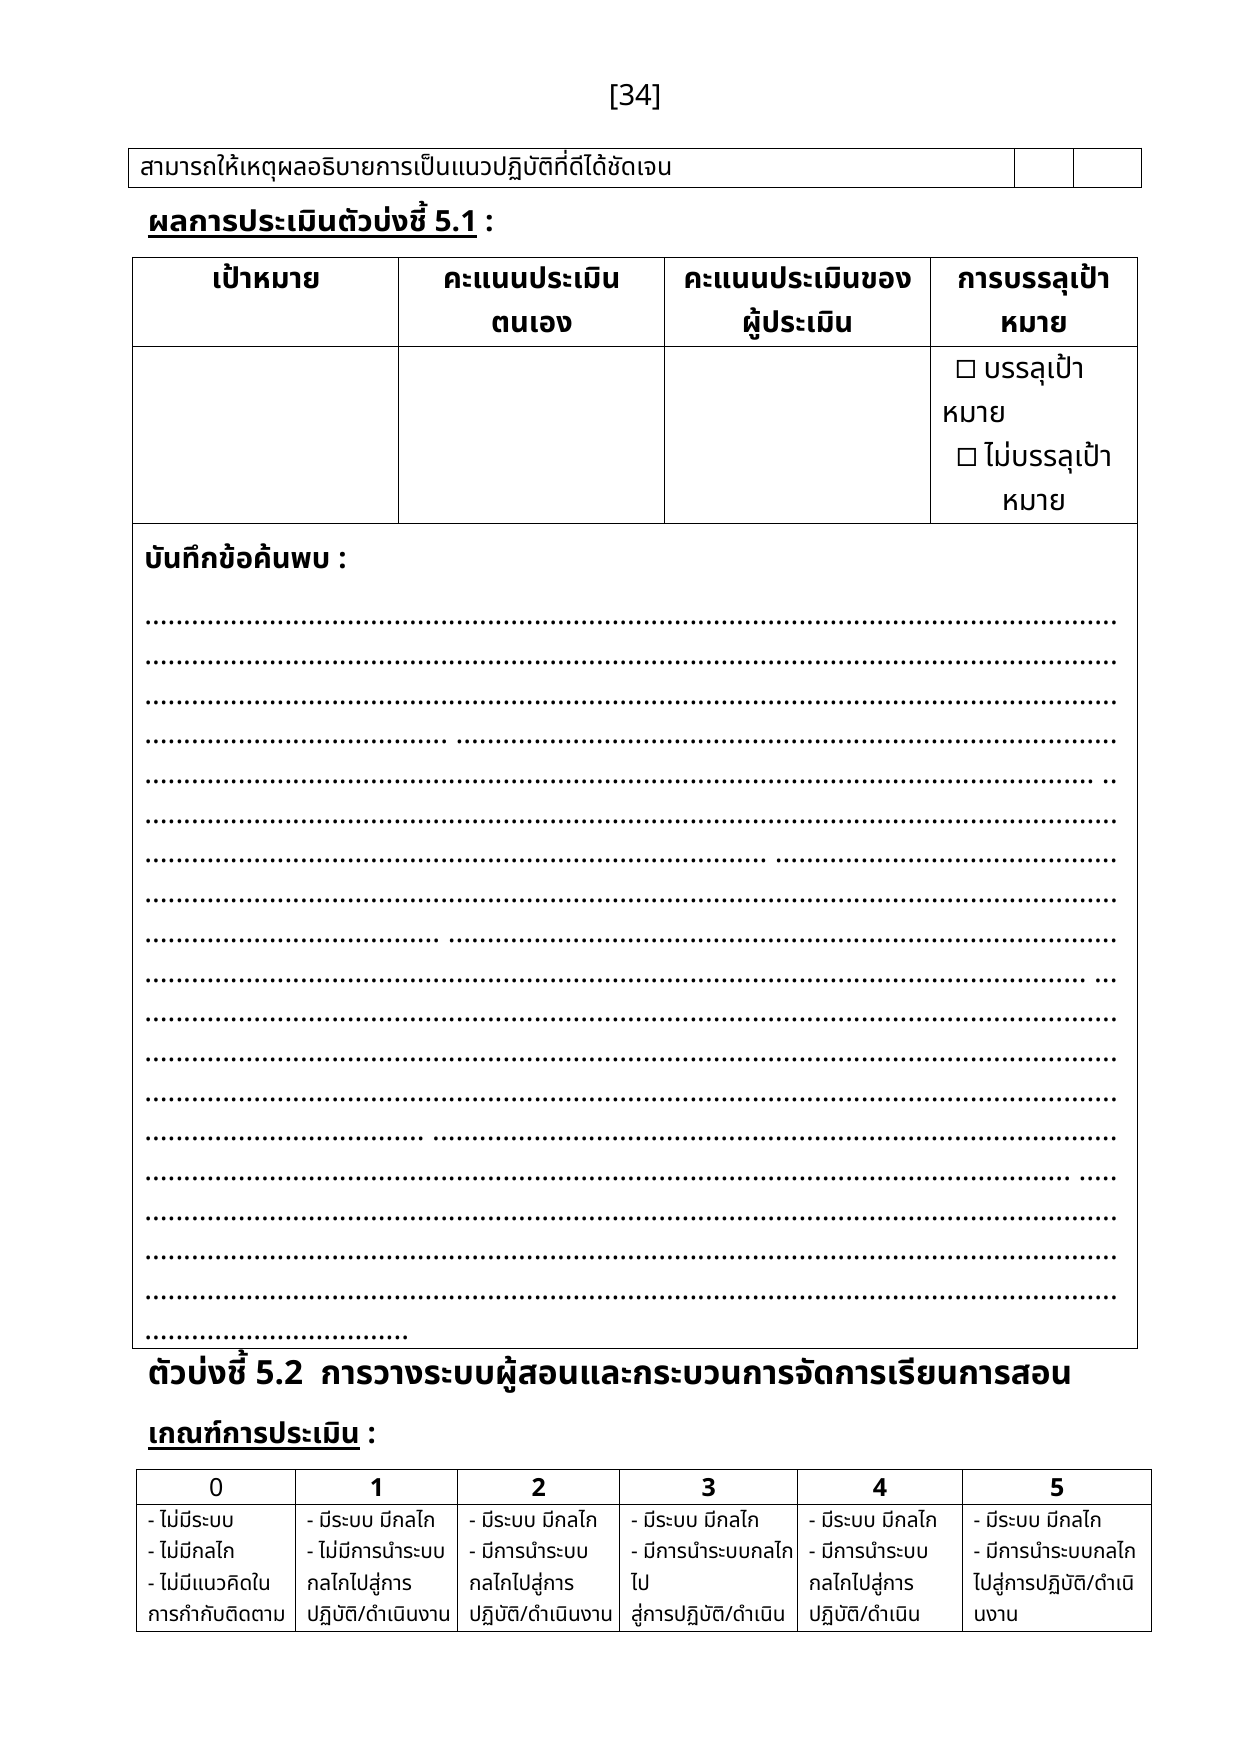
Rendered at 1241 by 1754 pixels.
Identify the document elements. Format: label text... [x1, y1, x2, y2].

table_header 2 [458, 1470, 619, 1504]
table_header คะแนนประเมินของผู้ประเมิน [665, 258, 930, 346]
table_cell [1015, 149, 1073, 187]
text ผลการประเมินตัวบ่งชี้ 5.1 : [148, 200, 1132, 244]
table_cell [133, 347, 398, 523]
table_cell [129, 149, 1014, 187]
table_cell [137, 1505, 295, 1631]
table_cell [798, 1505, 962, 1631]
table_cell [963, 1505, 1151, 1631]
table_cell [1074, 149, 1141, 187]
table_header การบรรลุเป้าหมาย [931, 258, 1137, 346]
table_header 5 [963, 1470, 1151, 1504]
table_header 3 [620, 1470, 797, 1504]
table_cell บรรลุเป้าหมาย ไม่บรรลุเป้าหมาย [931, 347, 1137, 523]
table_header 4 [798, 1470, 962, 1504]
table_header 1 [296, 1470, 457, 1504]
table_header 0 [137, 1470, 295, 1504]
table_cell บันทึกข้อค้นพบ : .............................................................................................................................................................................................................................................................................................................................................................................................................................. ............................................................................................................................................................................................................... ............................................................................................................................................................................................................... ............................................................................................................................................................................................................... ............................................................................................................................................................................................................... .............................................................................................................................................................................................................................................................................................................................................................................................................................. ............................................................................................................................................................................................................... .............................................................................................................................................................................................................................................................................................................................................................................................................................. [133, 524, 1137, 1348]
table_header เป้าหมาย [133, 258, 398, 346]
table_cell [620, 1505, 797, 1631]
table_header คะแนนประเมินตนเอง [399, 258, 664, 346]
text เกณฑ์การประเมิน : [148, 1412, 1122, 1456]
table_cell [665, 347, 930, 523]
text ตัวบ่งชี้ 5.2 การวางระบบผู้สอนและกระบวนการจัดการเรียนการสอน [148, 1349, 1122, 1399]
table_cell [296, 1505, 457, 1631]
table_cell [458, 1505, 619, 1631]
table_cell [399, 347, 664, 523]
